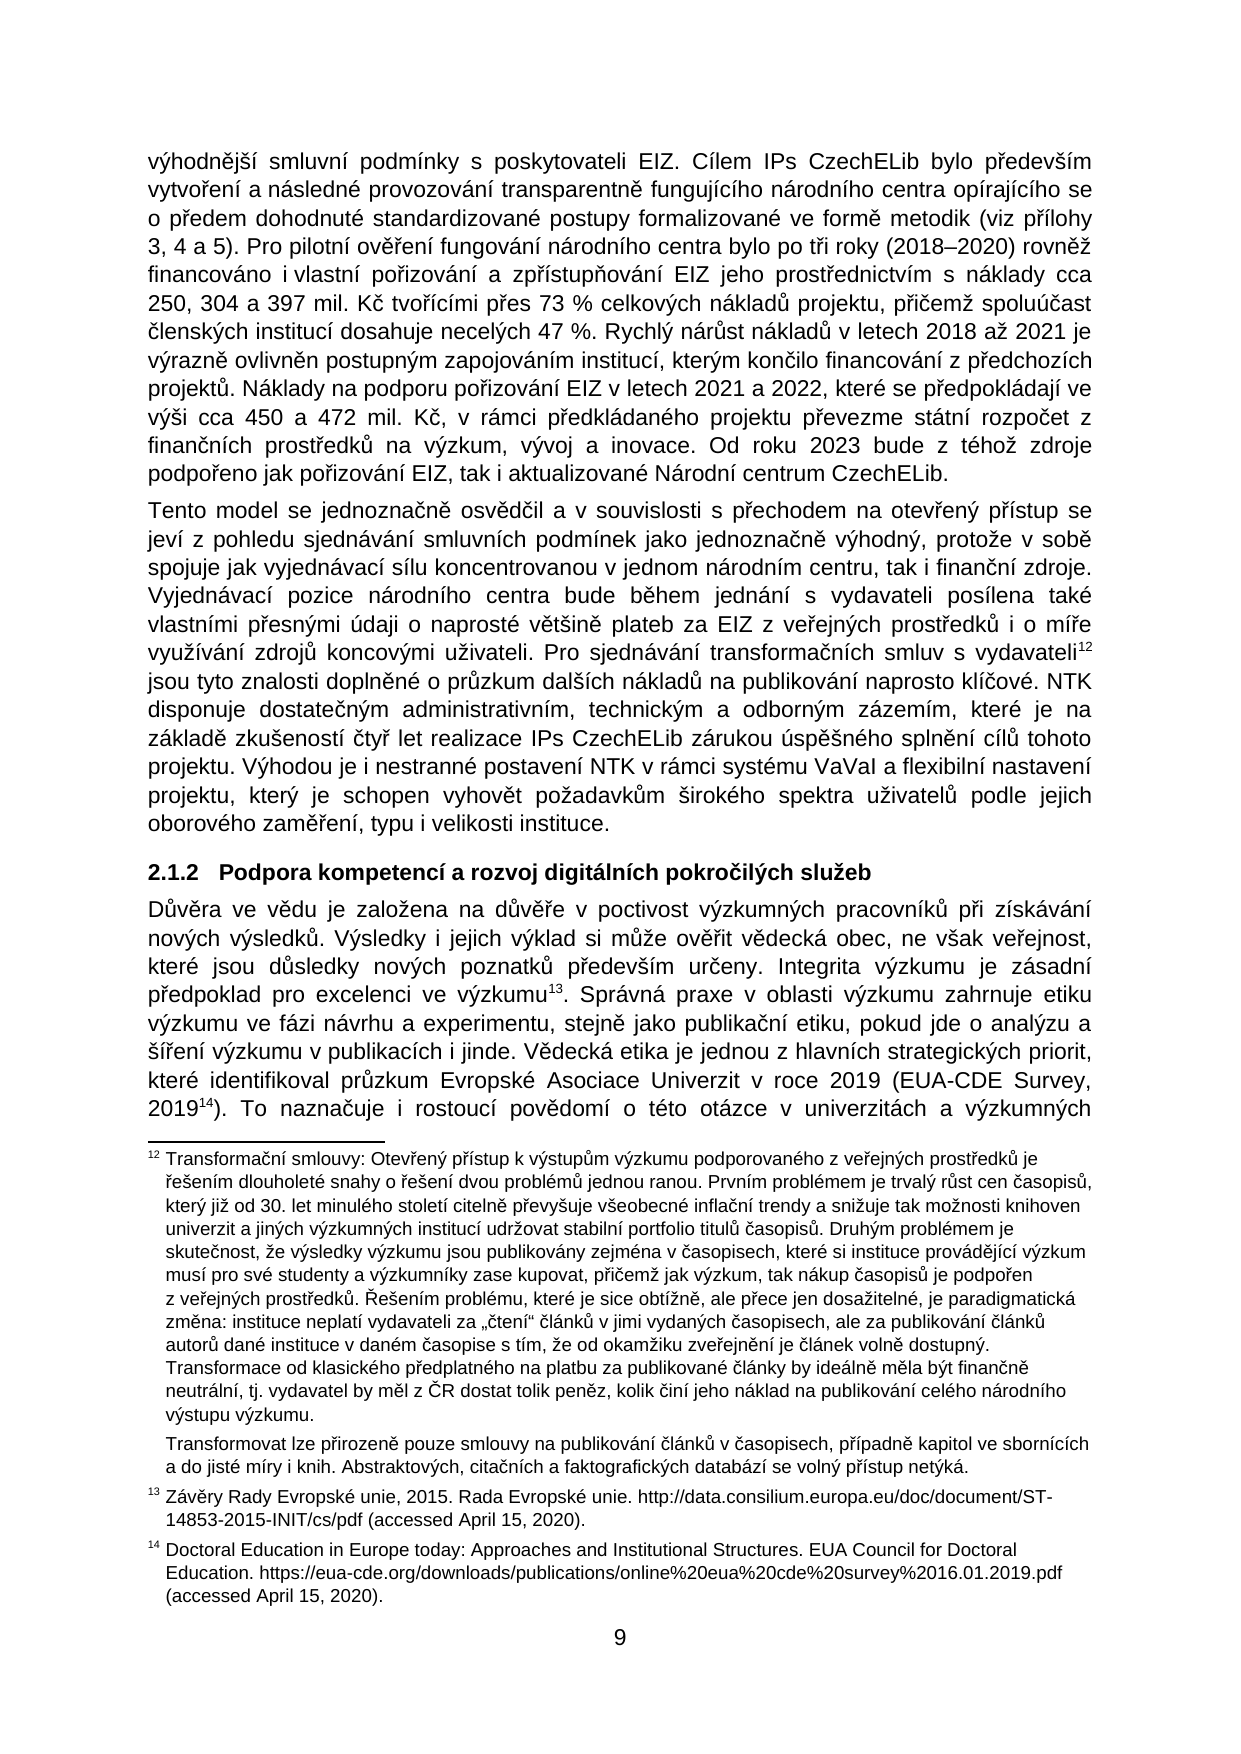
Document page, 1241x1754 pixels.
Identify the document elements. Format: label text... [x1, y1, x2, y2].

subtitle Podpora kompetencí a rozvoj digitálních pokročilých služeb [148, 859, 1093, 886]
text Důvěra ve vědu je založena na důvěře v poctivost výzkumných pracovníků při získávání nových výsledků. Výsledky i jejich výklad si může ověřit vědecká obec, ne však veřejnost, které jsou důsledky nových poznatků především určeny. Integrita výzkumu je zásadní předpoklad pro excelenci ve výzkumu. Správná praxe v oblasti výzkumu zahrnuje etiku výzkumu ve fázi návrhu a experimentu, stejně jako publikační etiku, pokud jde o analýzu a šíření výzkumu v publikacích i jinde. Vědecká etika je jednou z hlavních strategických priorit, které identifikoval průzkum Evropské Asociace Univerzit v roce 2019 (EUA-CDE Survey, 2019). To naznačuje i rostoucí povědomí o této otázce v univerzitách a výzkumných institucích, v nichž etika a integrita výzkumu jsou základní hodnotou. Nesprávné vedení výzkumu, pochybení včetně sporných výzkumných postupů může vážně poškodit jejich pověst, stejně jako reputaci (budoucích) vědců a může mít značné negativní hospodářské dopady, vést ke vzniku dodatečných nákladů pro veřejný i soukromý sektor. Koncept otevřené vědy podporuje mechanismy pro posílení integrity výzkumu, přičemž integrita výzkumu zároveň přispívá k otevřené vědě. [148, 896, 1093, 1121]
text Tento model se jednoznačně osvědčil a v souvislosti s přechodem na otevřený přístup se jeví z pohledu sjednávání smluvních podmínek jako jednoznačně výhodný, protože v sobě spojuje jak vyjednávací sílu koncentrovanou v jednom národním centru, tak i finanční zdroje. Vyjednávací pozice národního centra bude během jednání s vydavateli posílena také vlastními přesnými údaji o naprosté většině plateb za EIZ z veřejných prostředků i o míře využívání zdrojů koncovými uživateli. Pro sjednávání transformačních smluv s vydavateli jsou tyto znalosti doplněné o průzkum dalších nákladů na publikování naprosto klíčové. NTK disponuje dostatečným administrativním, technickým a odborným zázemím, které je na základě zkušeností čtyř let realizace IPs CzechELib zárukou úspěšného splnění cílů tohoto projektu. Výhodou je i nestranné postavení NTK v rámci systému VaVaI a flexibilní nastavení projektu, který je schopen vyhovět požadavkům širokého spektra uživatelů podle jejich oborového zaměření, typu i velikosti instituce. [148, 497, 1093, 836]
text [148, 148, 1093, 487]
